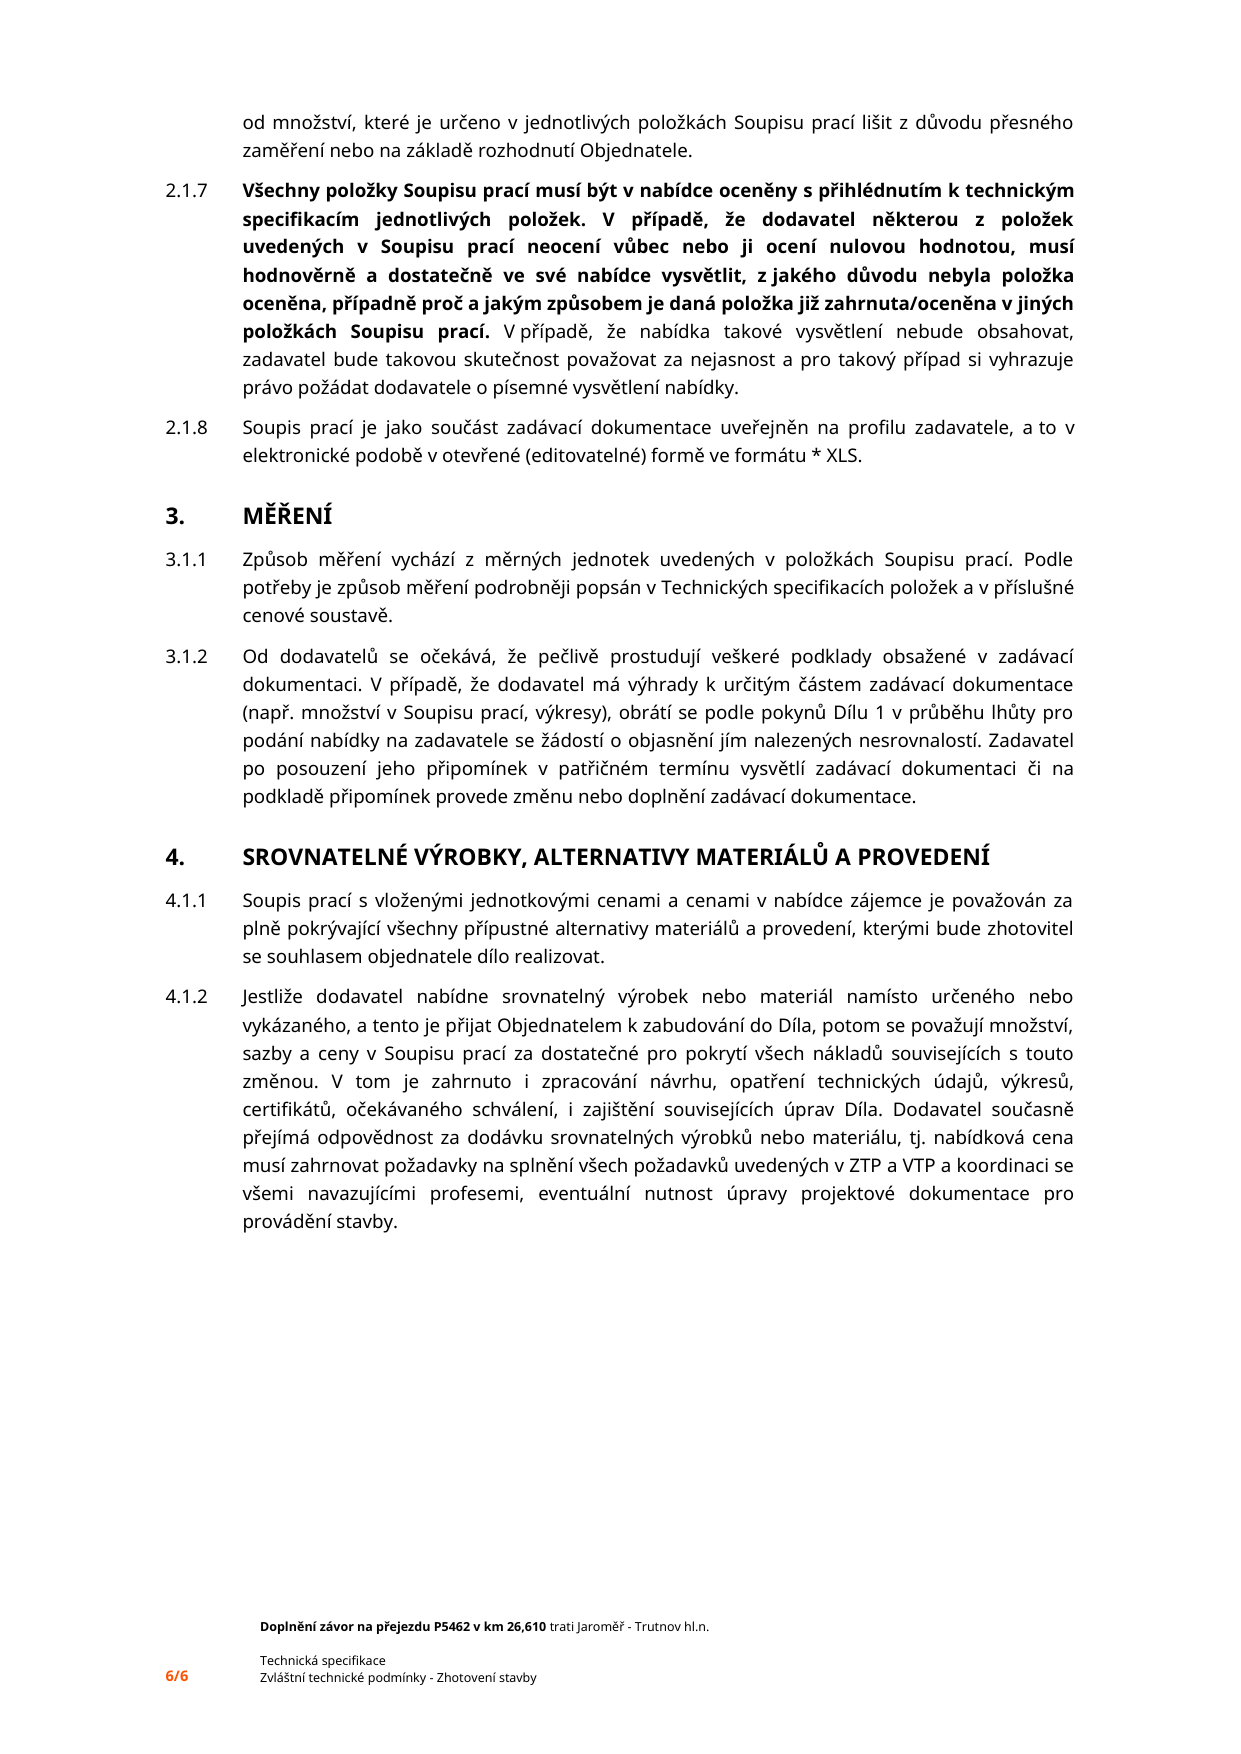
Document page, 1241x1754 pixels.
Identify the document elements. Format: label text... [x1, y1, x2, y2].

text Soupis prací s vloženými jednotkovými cenami a cenami v nabídce zájemce je považován za plně pokrývající všechny přípustné alternativy materiálů a provedení, kterými bude zhotovitel se souhlasem objednatele dílo realizovat. [165, 887, 1075, 969]
text MĚŘENÍ [165, 500, 1075, 531]
text Soupis prací je jako součást zadávací dokumentace uveřejněn na profilu zadavatele, a to v elektronické podobě v otevřené (editovatelné) formě ve formátu * XLS. [165, 414, 1075, 468]
text Jestliže dodavatel nabídne srovnatelný výrobek nebo materiál namísto určeného nebo vykázaného, a tento je přijat Objednatelem k zabudování do Díla, potom se považují množství, sazby a ceny v Soupisu prací za dostatečné pro pokrytí všech nákladů souvisejících s touto změnou. V tom je zahrnuto i zpracování návrhu, opatření technických údajů, výkresů, certifikátů, očekávaného schválení, i zajištění souvisejících úprav Díla. Dodavatel současně přejímá odpovědnost za dodávku srovnatelných výrobků nebo materiálu, tj. nabídková cena musí zahrnovat požadavky na splnění všech požadavků uvedených v ZTP a VTP a koordinaci se všemi navazujícími profesemi, eventuální nutnost úpravy projektové dokumentace pro provádění stavby. [165, 984, 1075, 1233]
text Způsob měření vychází z měrných jednotek uvedených v položkách Soupisu prací. Podle potřeby je způsob měření podrobněji popsán v Technických specifikacích položek a v příslušné cenové soustavě. [165, 547, 1075, 628]
text Všechny položky Soupisu prací musí být v nabídce oceněny s přihlédnutím k technickým specifikacím jednotlivých položek. V případě, že dodavatel některou z položek uvedených v Soupisu prací neocení vůbec nebo ji ocení nulovou hodnotou, musí hodnověrně a dostatečně ve své nabídce vysvětlit, z jakého důvodu nebyla položka oceněna, případně proč a jakým způsobem je daná položka již zahrnuta/oceněna v jiných položkách Soupisu prací. V případě, že nabídka takové vysvětlení nebude obsahovat, zadavatel bude takovou skutečnost považovat za nejasnost a pro takový případ si vyhrazuje právo požádat dodavatele o písemné vysvětlení nabídky. [165, 178, 1075, 399]
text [165, 109, 1075, 163]
text Od dodavatelů se očekává, že pečlivě prostudují veškeré podklady obsažené v zadávací dokumentaci. V případě, že dodavatel má výhrady k určitým částem zadávací dokumentace (např. množství v Soupisu prací, výkresy), obrátí se podle pokynů Dílu 1 v průběhu lhůty pro podání nabídky na zadavatele se žádostí o objasnění jím nalezených nesrovnalostí. Zadavatel po posouzení jeho připomínek v patřičném termínu vysvětlí zadávací dokumentaci či na podkladě připomínek provede změnu nebo doplnění zadávací dokumentace. [165, 643, 1075, 809]
text SROVNATELNÉ VÝROBKY, ALTERNATIVY MATERIÁLŮ A PROVEDENÍ [165, 840, 1075, 872]
